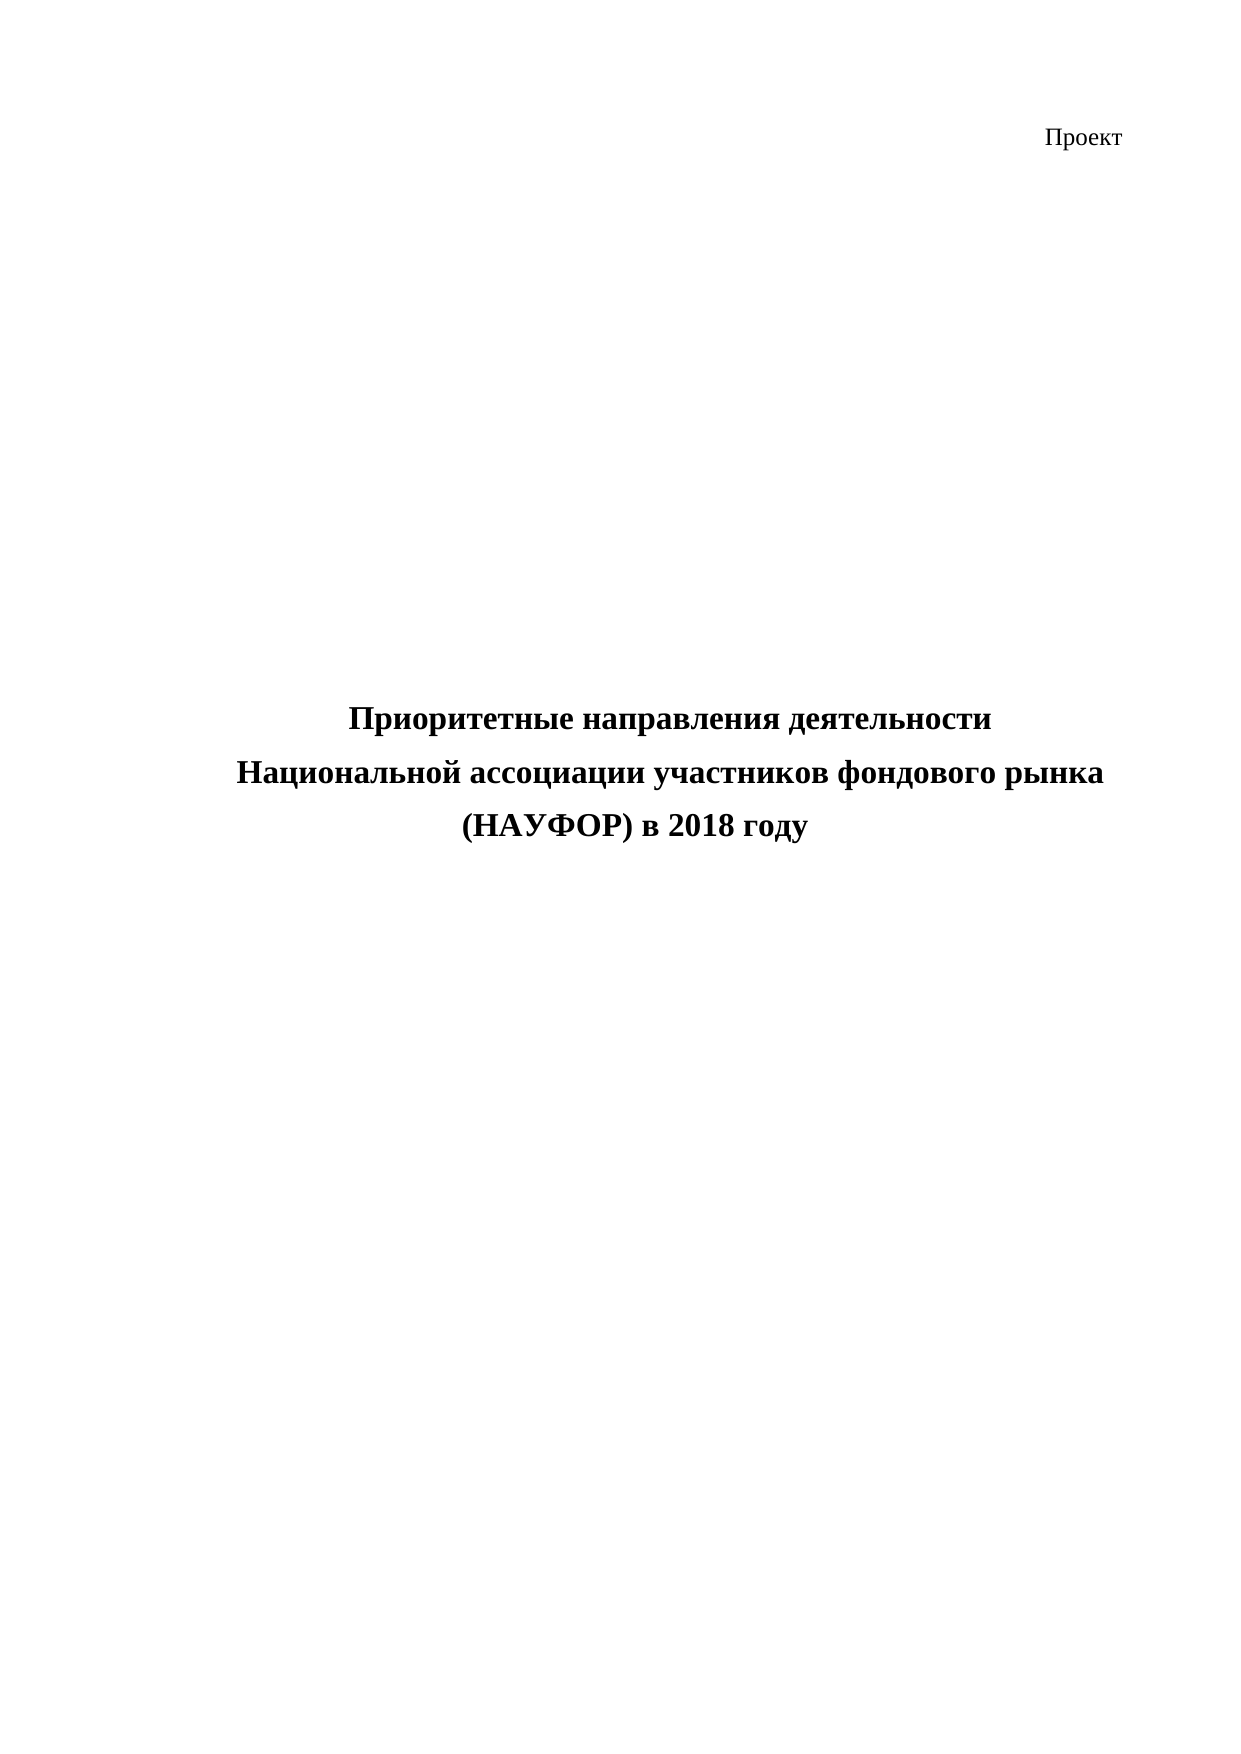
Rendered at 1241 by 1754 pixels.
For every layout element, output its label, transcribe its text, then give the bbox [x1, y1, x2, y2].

text Проект [598, 122, 1122, 150]
text Национальной ассоциации участников фондового рынка (НАУФОР) в 2018 году [148, 752, 1122, 844]
text Приоритетные направления деятельности [148, 698, 1122, 737]
